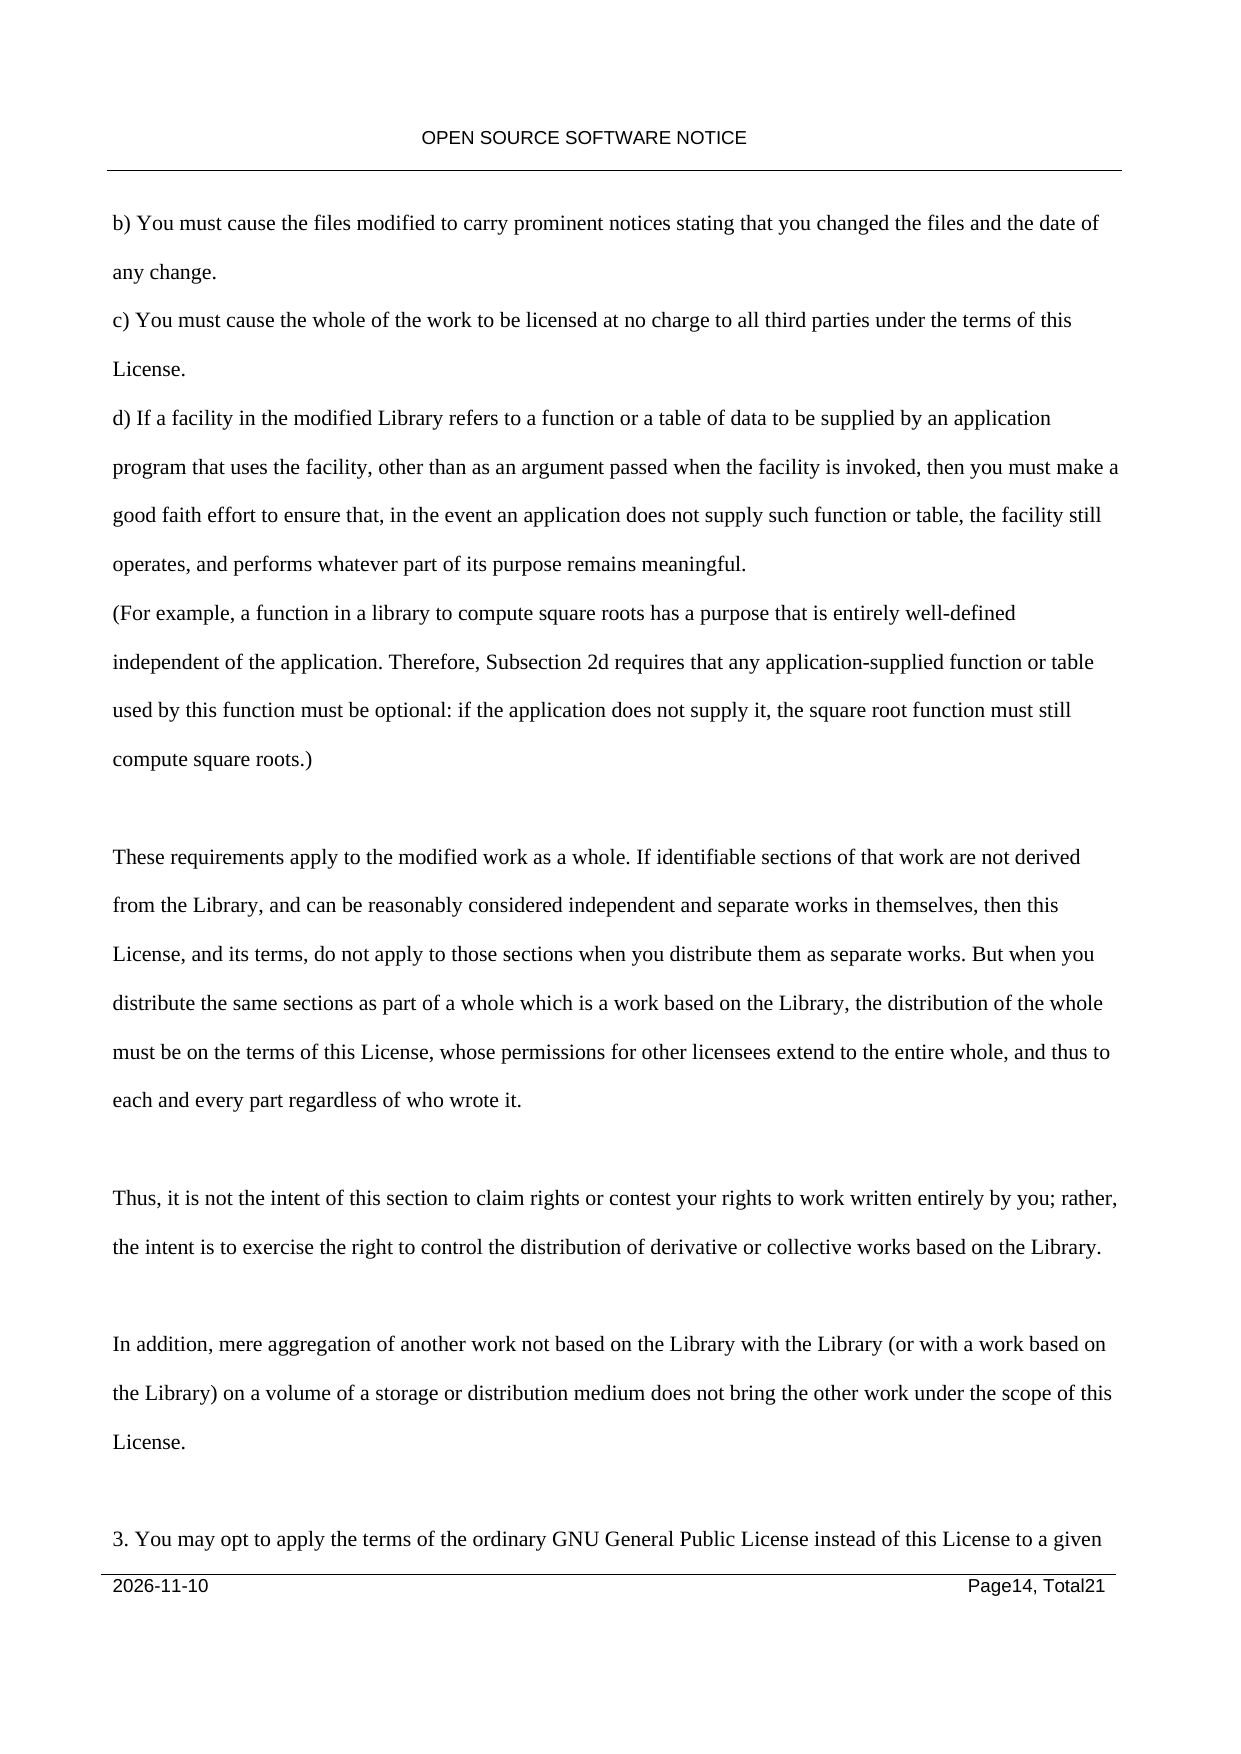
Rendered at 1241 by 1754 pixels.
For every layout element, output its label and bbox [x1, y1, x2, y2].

text [112, 206, 1128, 1555]
